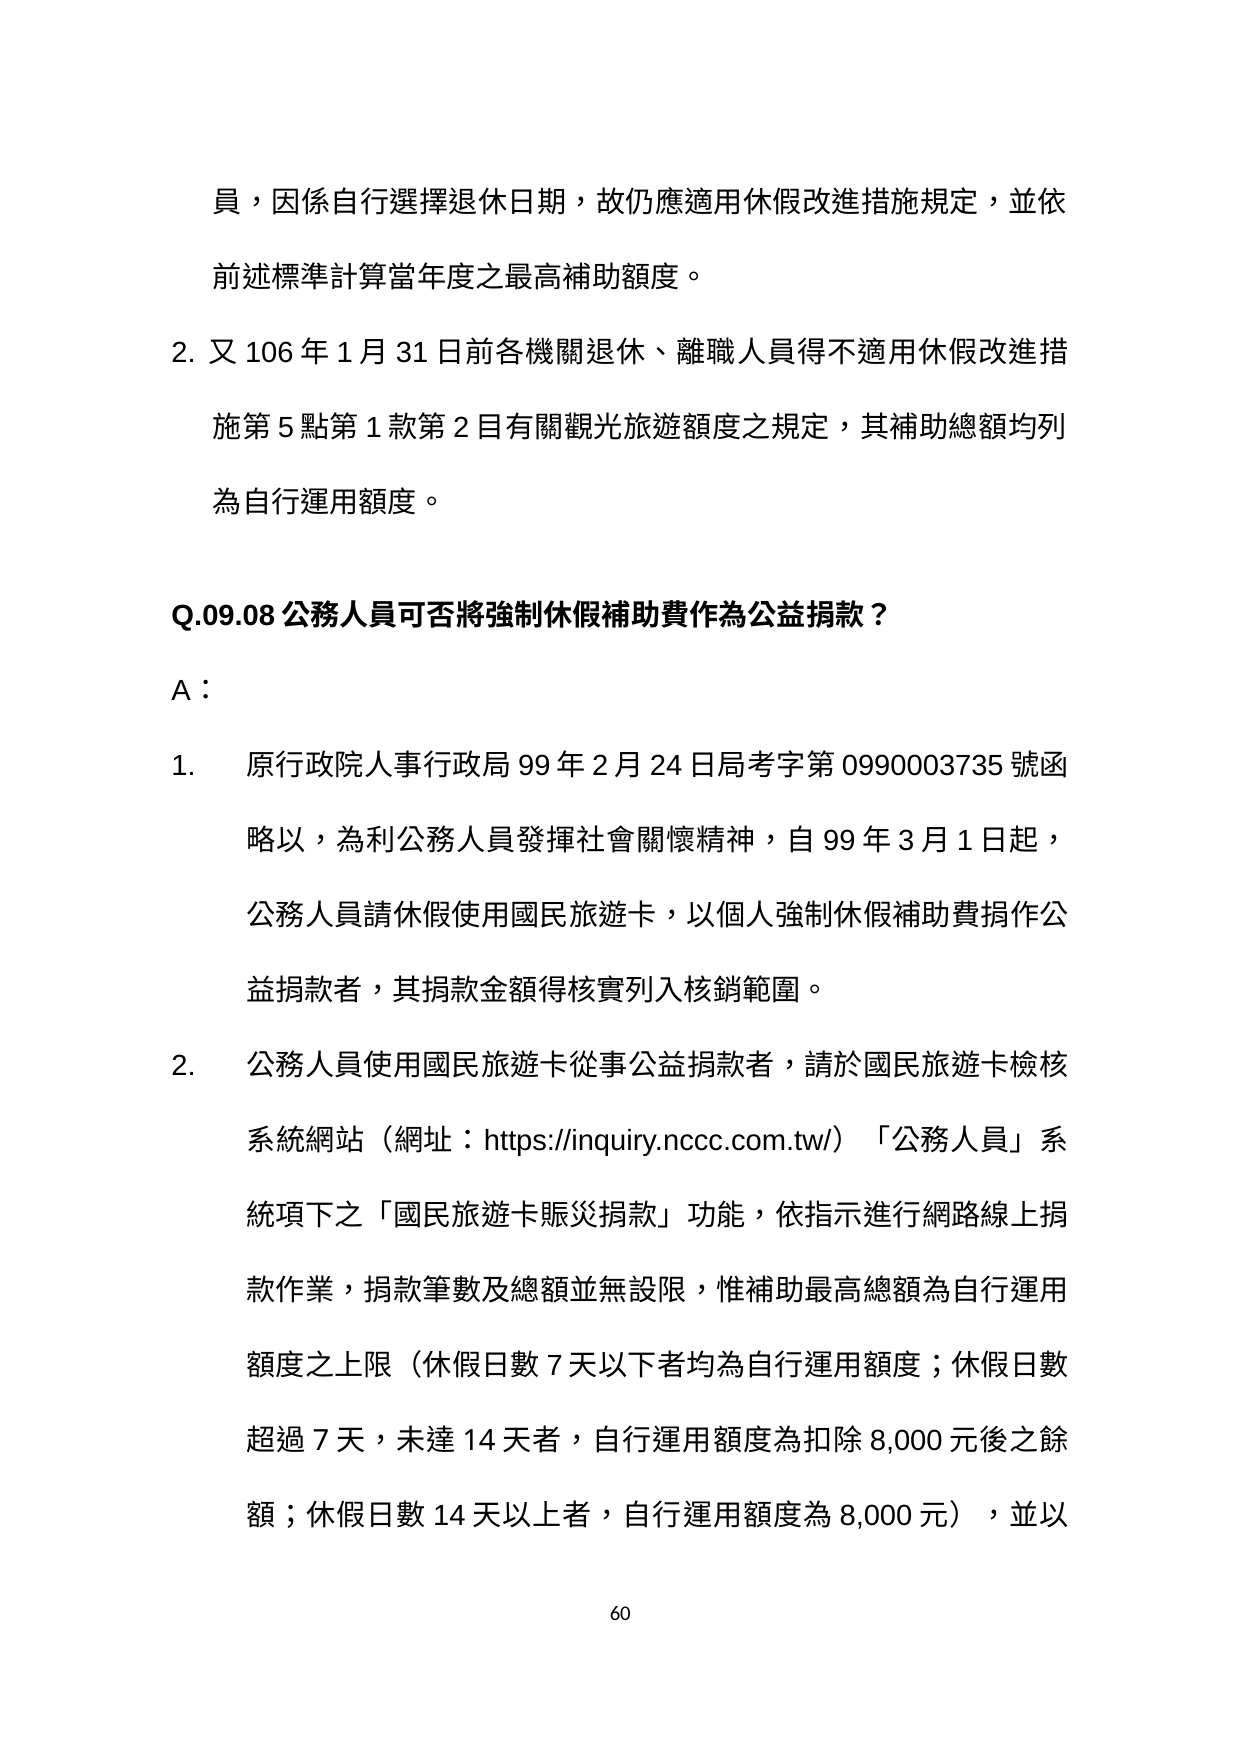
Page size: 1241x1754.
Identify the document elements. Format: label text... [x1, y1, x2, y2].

text Q.09.08公務人員可否將強制休假補助費作為公益捐款？ [171, 575, 1069, 650]
list 又106年1月31日前各機關退休、離職人員得不適用休假改進措施第5點第1款第2目有關觀光旅遊額度之規定，其補助總額均列為自行運用額度。 [171, 312, 1069, 537]
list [171, 1025, 1069, 1550]
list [171, 162, 1069, 312]
text A： [171, 650, 1069, 725]
list 原行政院人事行政局99年2月24日局考字第0990003735號函略以，為利公務人員發揮社會關懷精神，自99年3月1日起，公務人員請休假使用國民旅遊卡，以個人強制休假補助費捐作公益捐款者，其捐款金額得核實列入核銷範圍。 [171, 725, 1069, 1025]
